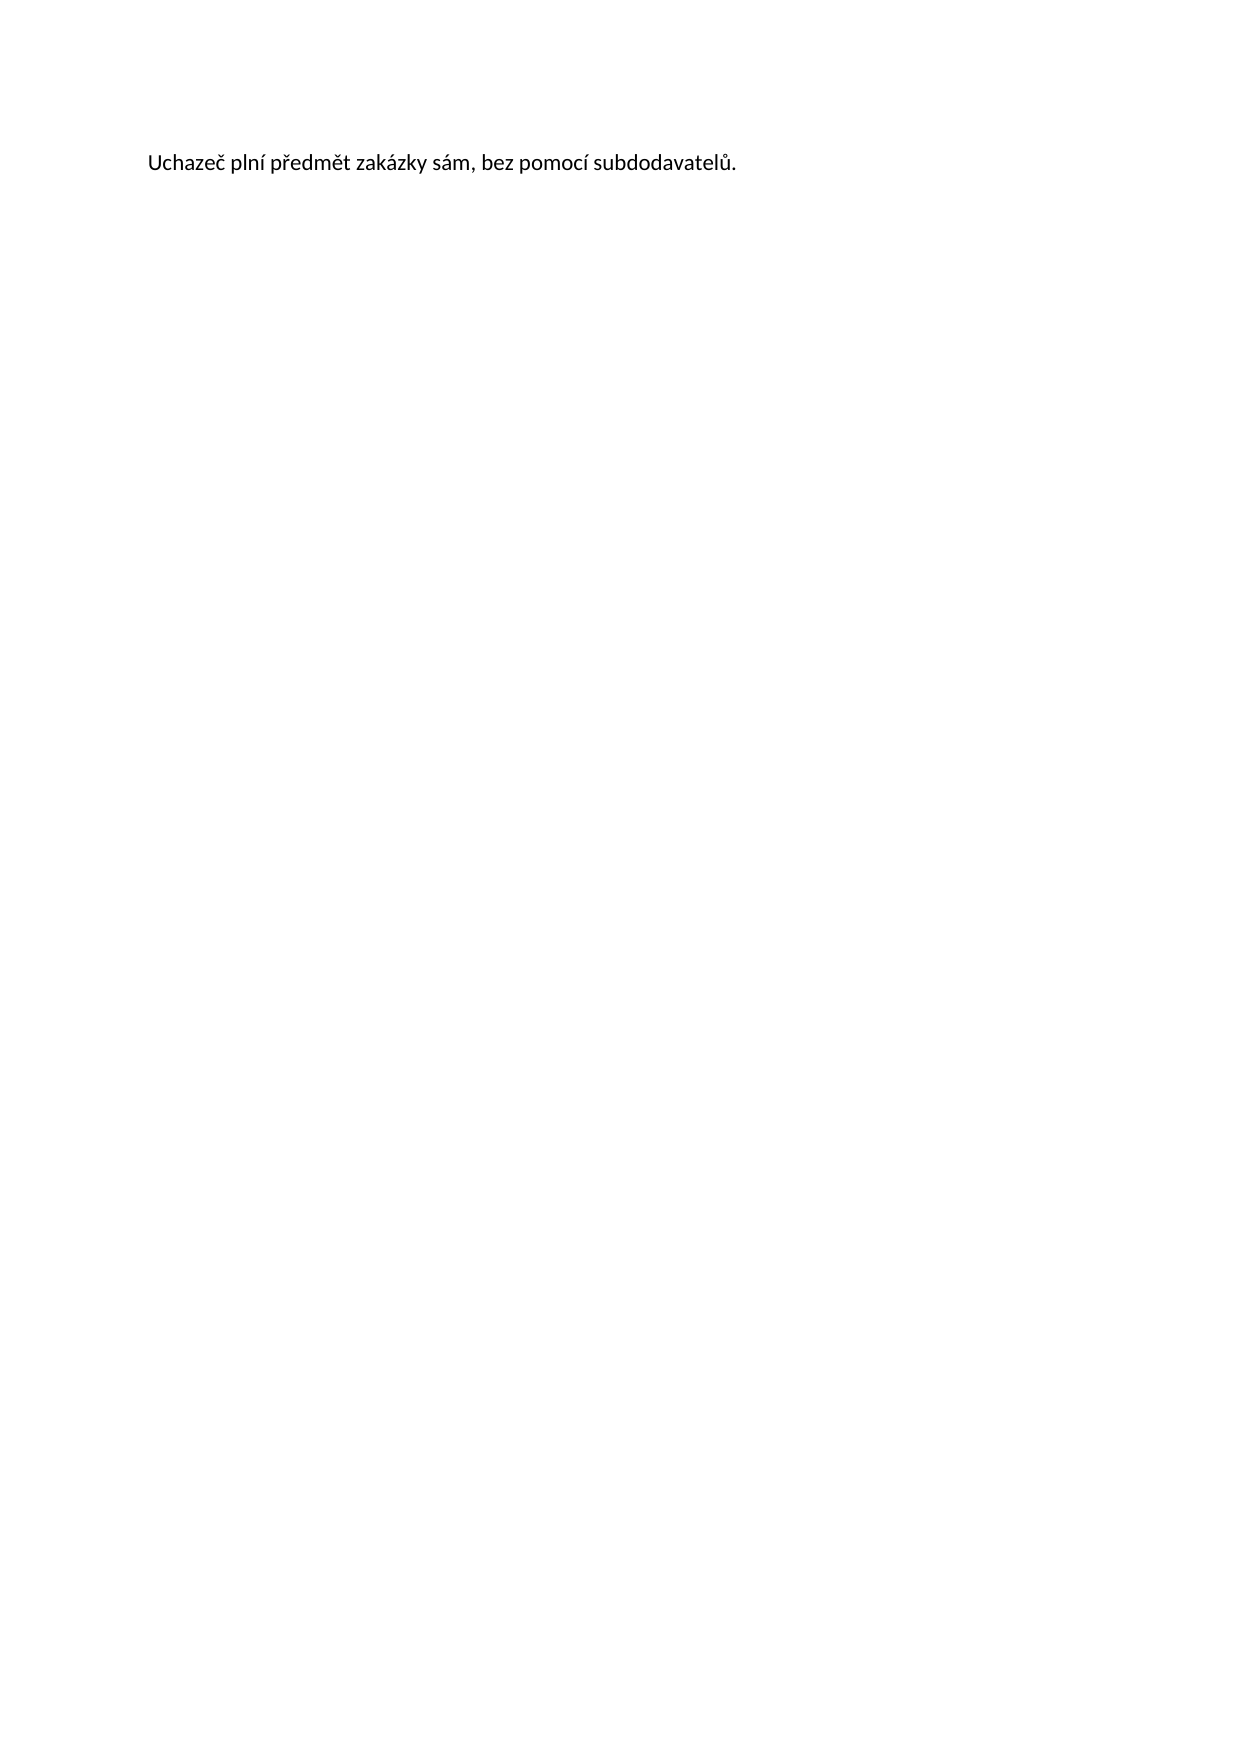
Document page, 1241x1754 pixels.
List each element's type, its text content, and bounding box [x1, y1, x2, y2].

text Uchazeč plní předmět zakázky sám, bez pomocí subdodavatelů. [148, 148, 1093, 176]
